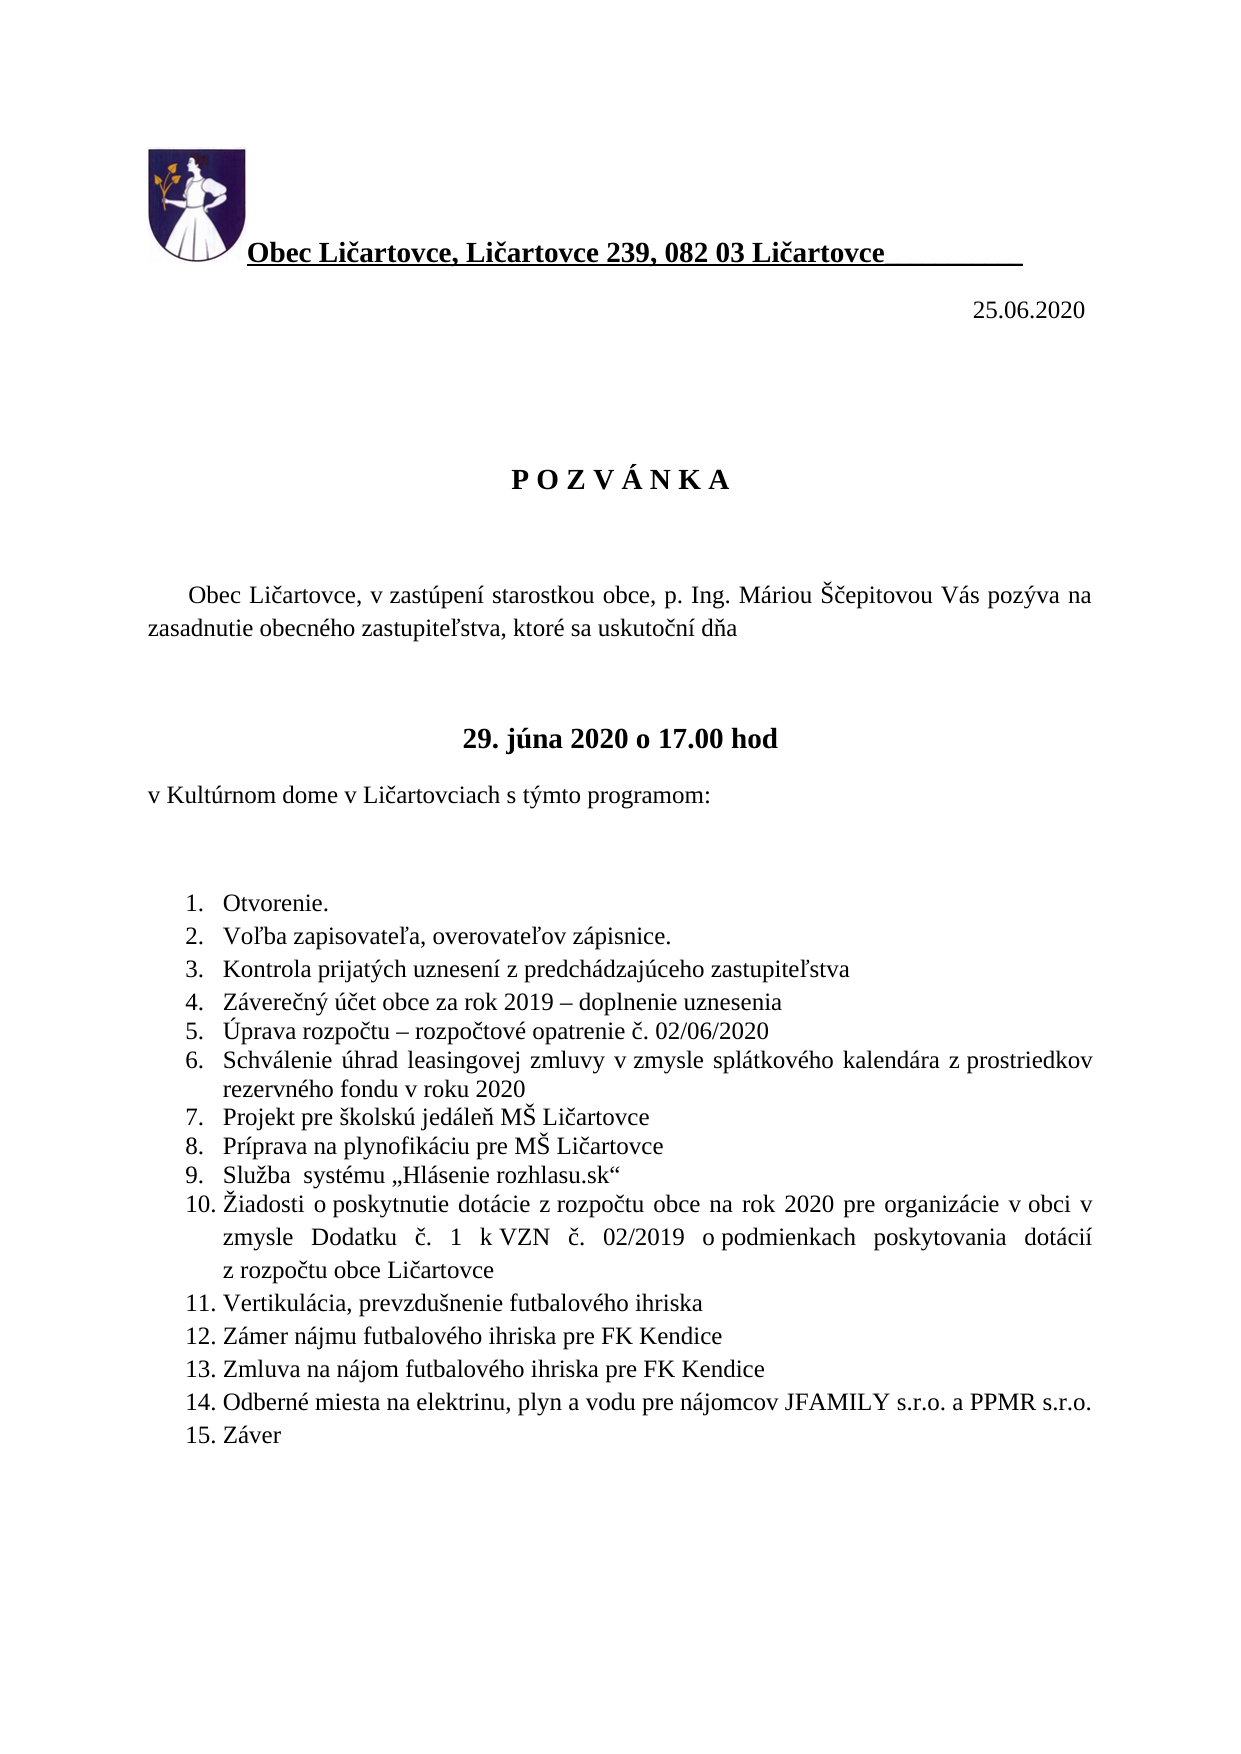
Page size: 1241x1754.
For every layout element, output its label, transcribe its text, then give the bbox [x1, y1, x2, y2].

picture [147, 147, 247, 263]
list Záverečný účet obce za rok 2019 – doplnenie uznesenia [185, 987, 1093, 1016]
list Projekt pre školskú jedáleň MŠ Ličartovce [185, 1102, 1093, 1131]
text 25.06.2020 [148, 295, 1093, 323]
text 29. júna 2020 o 17.00 hod [148, 721, 1093, 755]
list Voľba zapisovateľa, overovateľov zápisnice. [185, 921, 1093, 950]
list Otvorenie. [185, 888, 1093, 917]
list Záver [185, 1420, 1093, 1448]
list Zámer nájmu futbalového ihriska pre FK Kendice [185, 1321, 1093, 1349]
list Schválenie úhrad leasingovej zmluvy v zmysle splátkového kalendára z prostriedkov rezervného fondu v roku 2020 [185, 1045, 1093, 1102]
text v Kultúrnom dome v Ličartovciach s týmto programom: [148, 781, 1093, 809]
list Príprava na plynofikáciu pre MŠ Ličartovce [185, 1131, 1093, 1160]
list Vertikulácia, prevzdušnenie futbalového ihriska [185, 1288, 1093, 1316]
list Služba systému „Hlásenie rozhlasu.sk“ [185, 1160, 1093, 1189]
text Obec Ličartovce, v zastúpení starostkou obce, p. Ing. Máriou Ščepitovou Vás pozýva na zasadnutie obecného zastupiteľstva, ktoré sa uskutoční dňa [148, 581, 1093, 642]
list Žiadosti o poskytnutie dotácie z rozpočtu obce na rok 2020 pre organizácie v obci v zmysle Dodatku č. 1 k VZN č. 02/2019 o podmienkach poskytovania dotácií z rozpočtu obce Ličartovce [185, 1189, 1093, 1283]
list Odberné miesta na elektrinu, plyn a vodu pre nájomcov JFAMILY s.r.o. a PPMR s.r.o. [185, 1387, 1093, 1416]
list Úprava rozpočtu – rozpočtové opatrenie č. 02/06/2020 [185, 1016, 1093, 1045]
text Obec Ličartovce, Ličartovce 239, 082 03 Ličartovce___________ [148, 148, 1093, 269]
list Zmluva na nájom futbalového ihriska pre FK Kendice [185, 1354, 1093, 1382]
list Kontrola prijatých uznesení z predchádzajúceho zastupiteľstva [185, 954, 1093, 983]
text P O Z V Á N K A [148, 462, 1093, 495]
